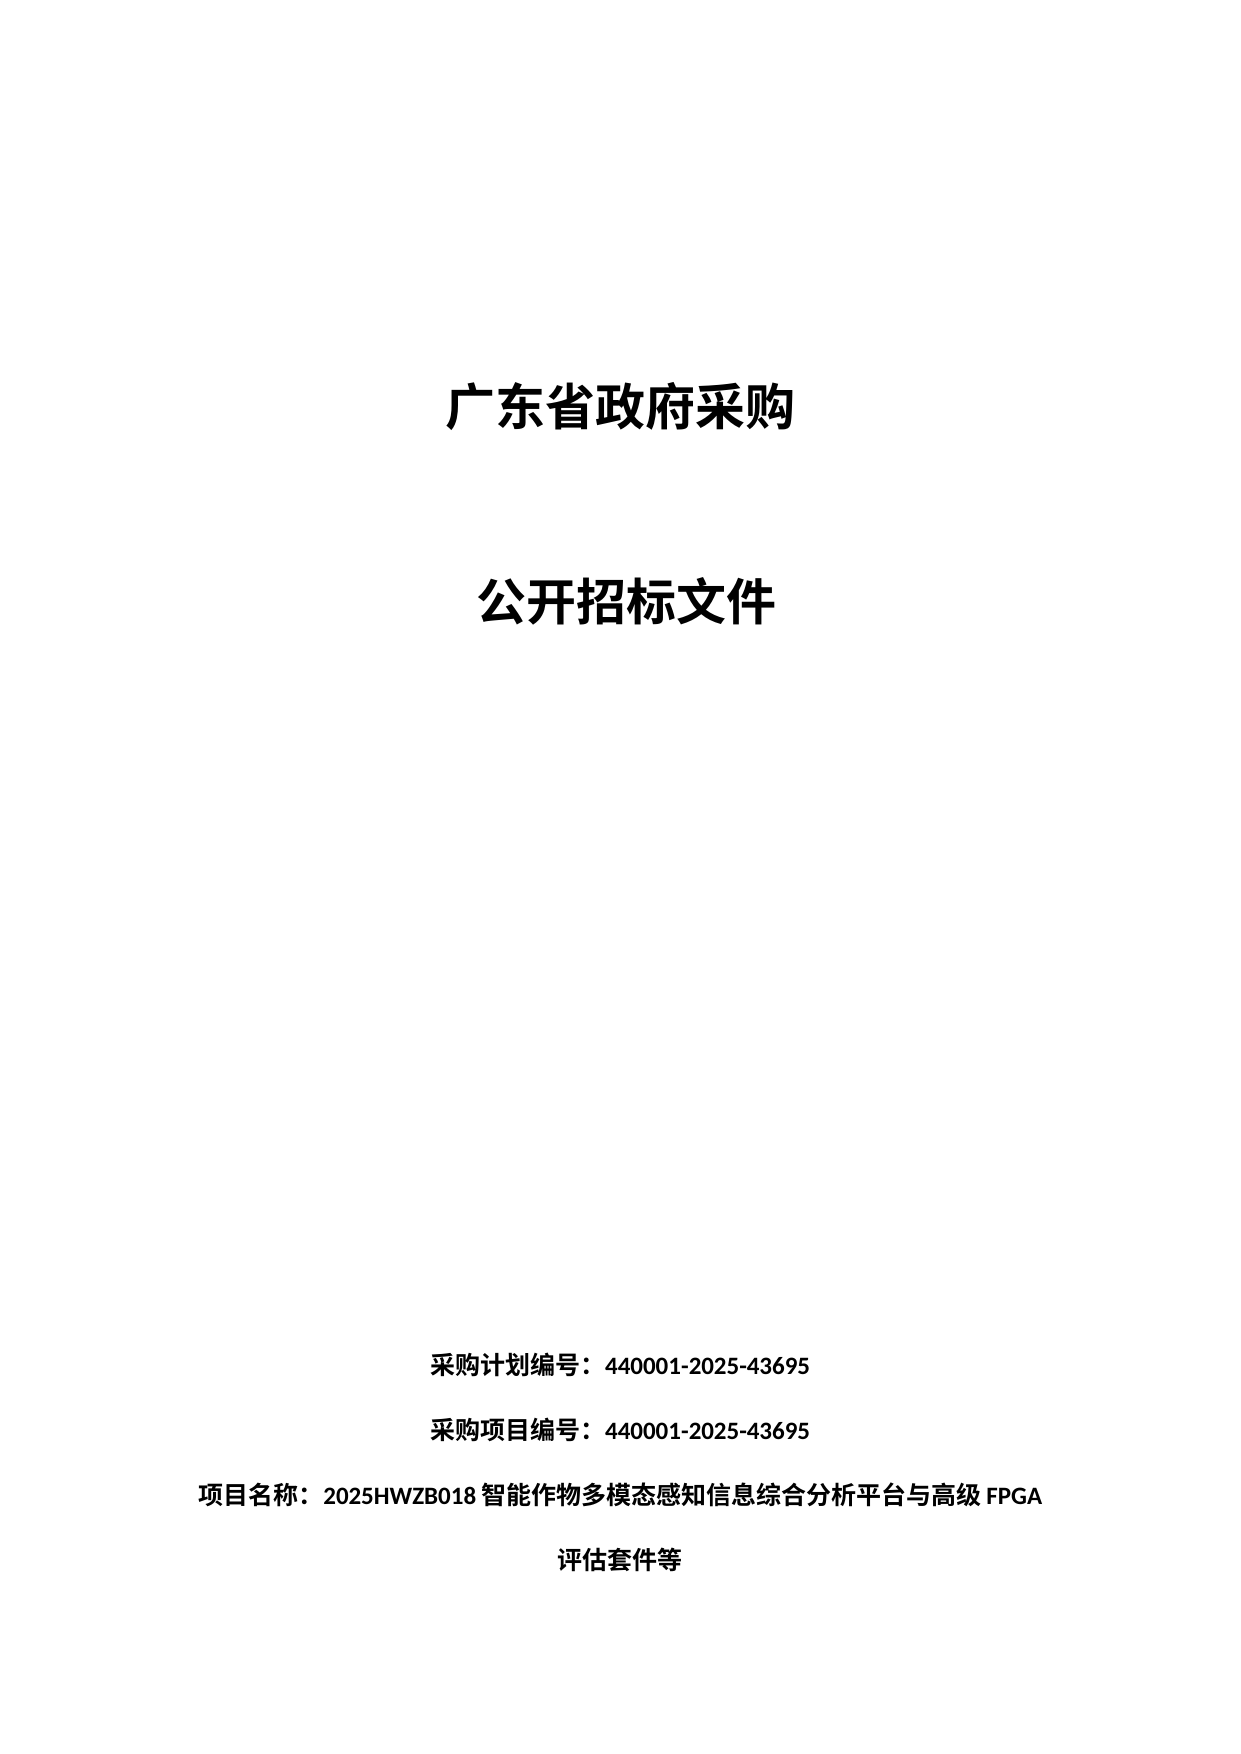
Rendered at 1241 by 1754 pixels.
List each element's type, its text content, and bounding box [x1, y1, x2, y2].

text 广东省政府采购 [187, 357, 1053, 454]
text 采购计划编号：440001-2025-43695 [187, 1332, 1053, 1397]
text 采购项目编号：440001-2025-43695 [187, 1397, 1053, 1462]
text 项目名称：2025HWZB018智能作物多模态感知信息综合分析平台与高级FPGA评估套件等 [187, 1462, 1053, 1592]
text 公开招标文件 [187, 552, 1053, 1332]
